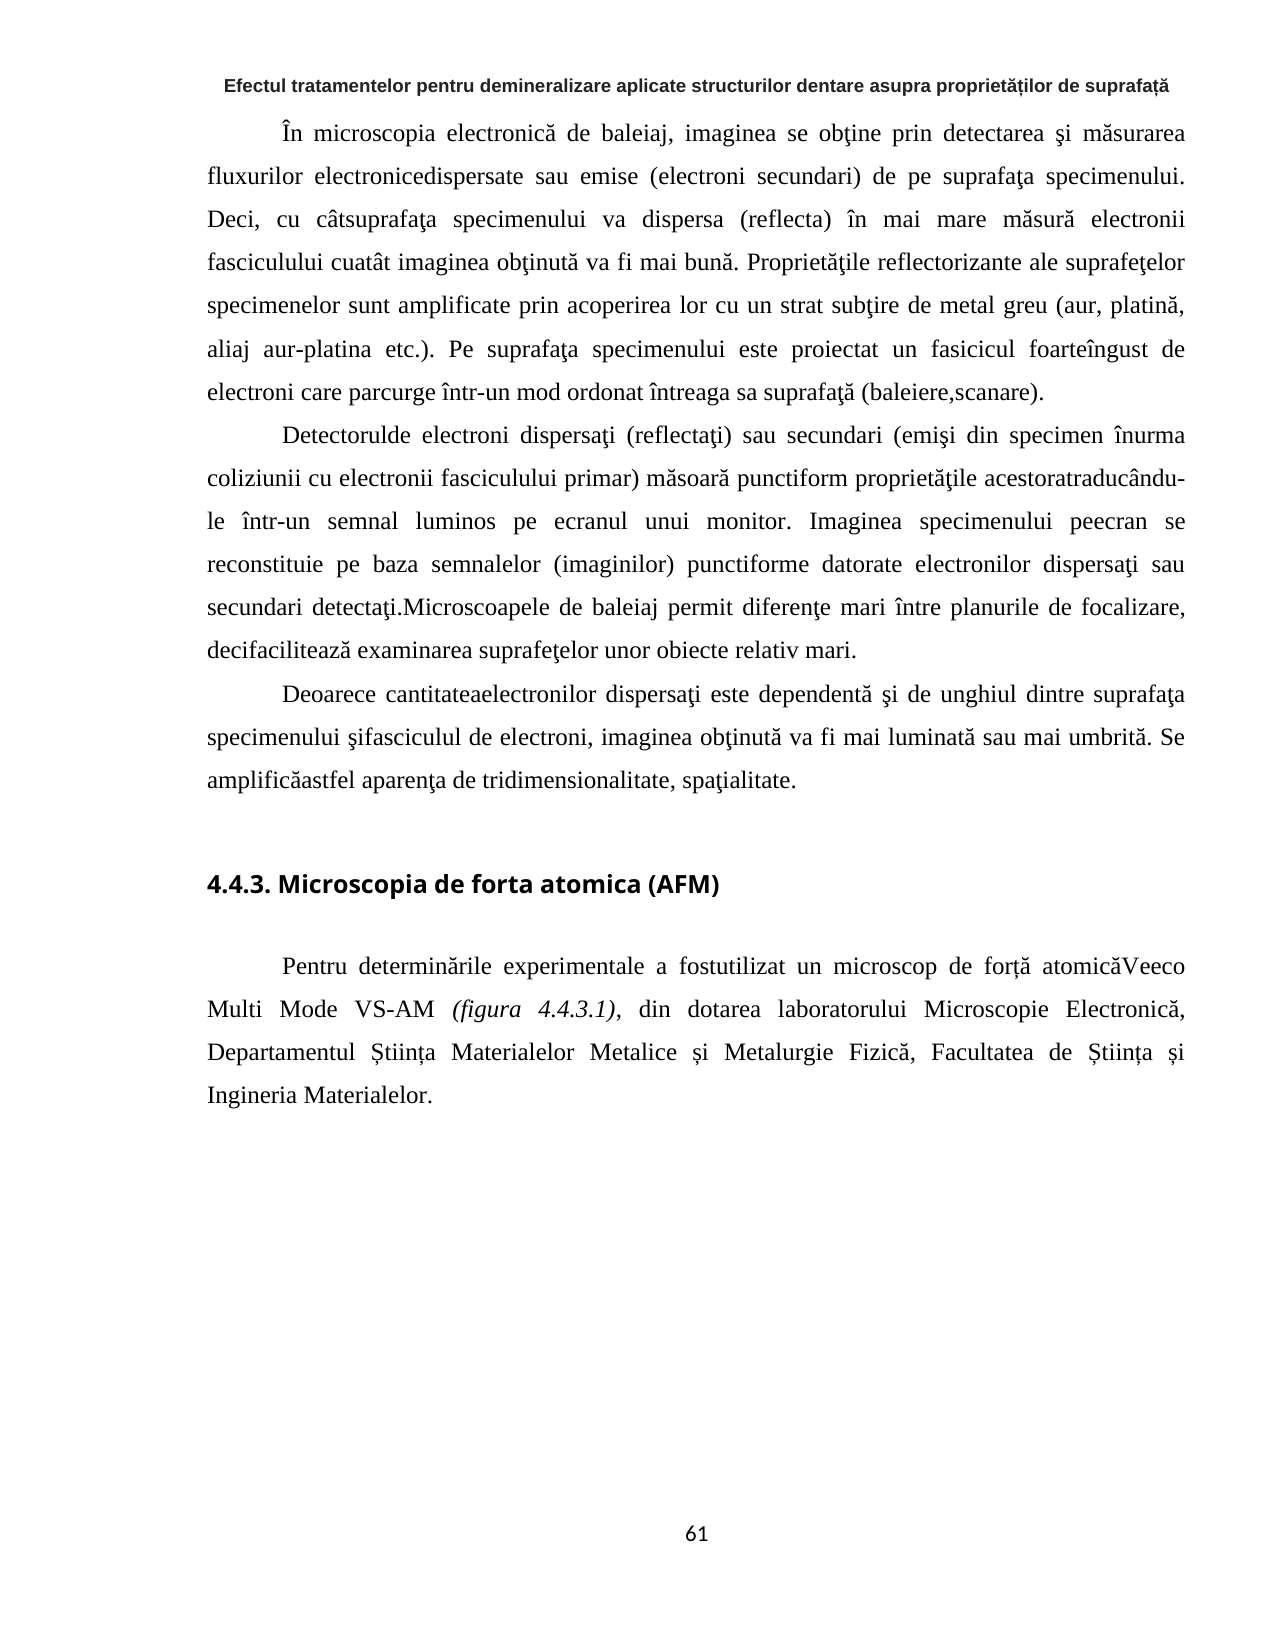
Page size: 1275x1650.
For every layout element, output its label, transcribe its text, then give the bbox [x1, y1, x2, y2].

text Pentru determinările experimentale a fostutilizat un microscop de forță atomicăVeeco Multi Mode VS-AM (figura 4.4.3.1), din dotarea laboratorului Microscopie Electronică, Departamentul Știința Materialelor Metalice și Metalurgie Fizică, Facultatea de Știința și Ingineria Materialelor. [207, 951, 1186, 1109]
subtitle 4.4.3. Microscopia de forta atomica (AFM) [207, 867, 1186, 901]
text Deoarece cantitateaelectronilor dispersaţi este dependentă şi de unghiul dintre suprafaţa specimenului şifasciculul de electroni, imaginea obţinută va fi mai luminată sau mai umbrită. Se amplificăastfel aparenţa de tridimensionalitate, spaţialitate. [207, 679, 1186, 794]
text În microscopia electronică de baleiaj, imaginea se obţine prin detectarea şi măsurarea fluxurilor electronicedispersate sau emise (electroni secundari) de pe suprafaţa specimenului. Deci, cu câtsuprafaţa specimenului va dispersa (reflecta) în mai mare măsură electronii fasciculului cuatât imaginea obţinută va fi mai bună. Proprietăţile reflectorizante ale suprafeţelor specimenelor sunt amplificate prin acoperirea lor cu un strat subţire de metal greu (aur, platină, aliaj aur-platina etc.). Pe suprafaţa specimenului este proiectat un fasicicul foarteîngust de electroni care parcurge într-un mod ordonat întreaga sa suprafaţă (baleiere,scanare). [207, 118, 1186, 406]
text Detectorulde electroni dispersaţi (reflectaţi) sau secundari (emişi din specimen înurma coliziunii cu electronii fasciculului primar) măsoară punctiform proprietăţile acestoratraducându-le într-un semnal luminos pe ecranul unui monitor. Imaginea specimenului peecran se reconstituie pe baza semnalelor (imaginilor) punctiforme datorate electronilor dispersaţi sau secundari detectaţi.Microscoapele de baleiaj permit diferenţe mari între planurile de focalizare, decifacilitează examinarea suprafeţelor unor obiecte relativ mari. [207, 420, 1186, 664]
